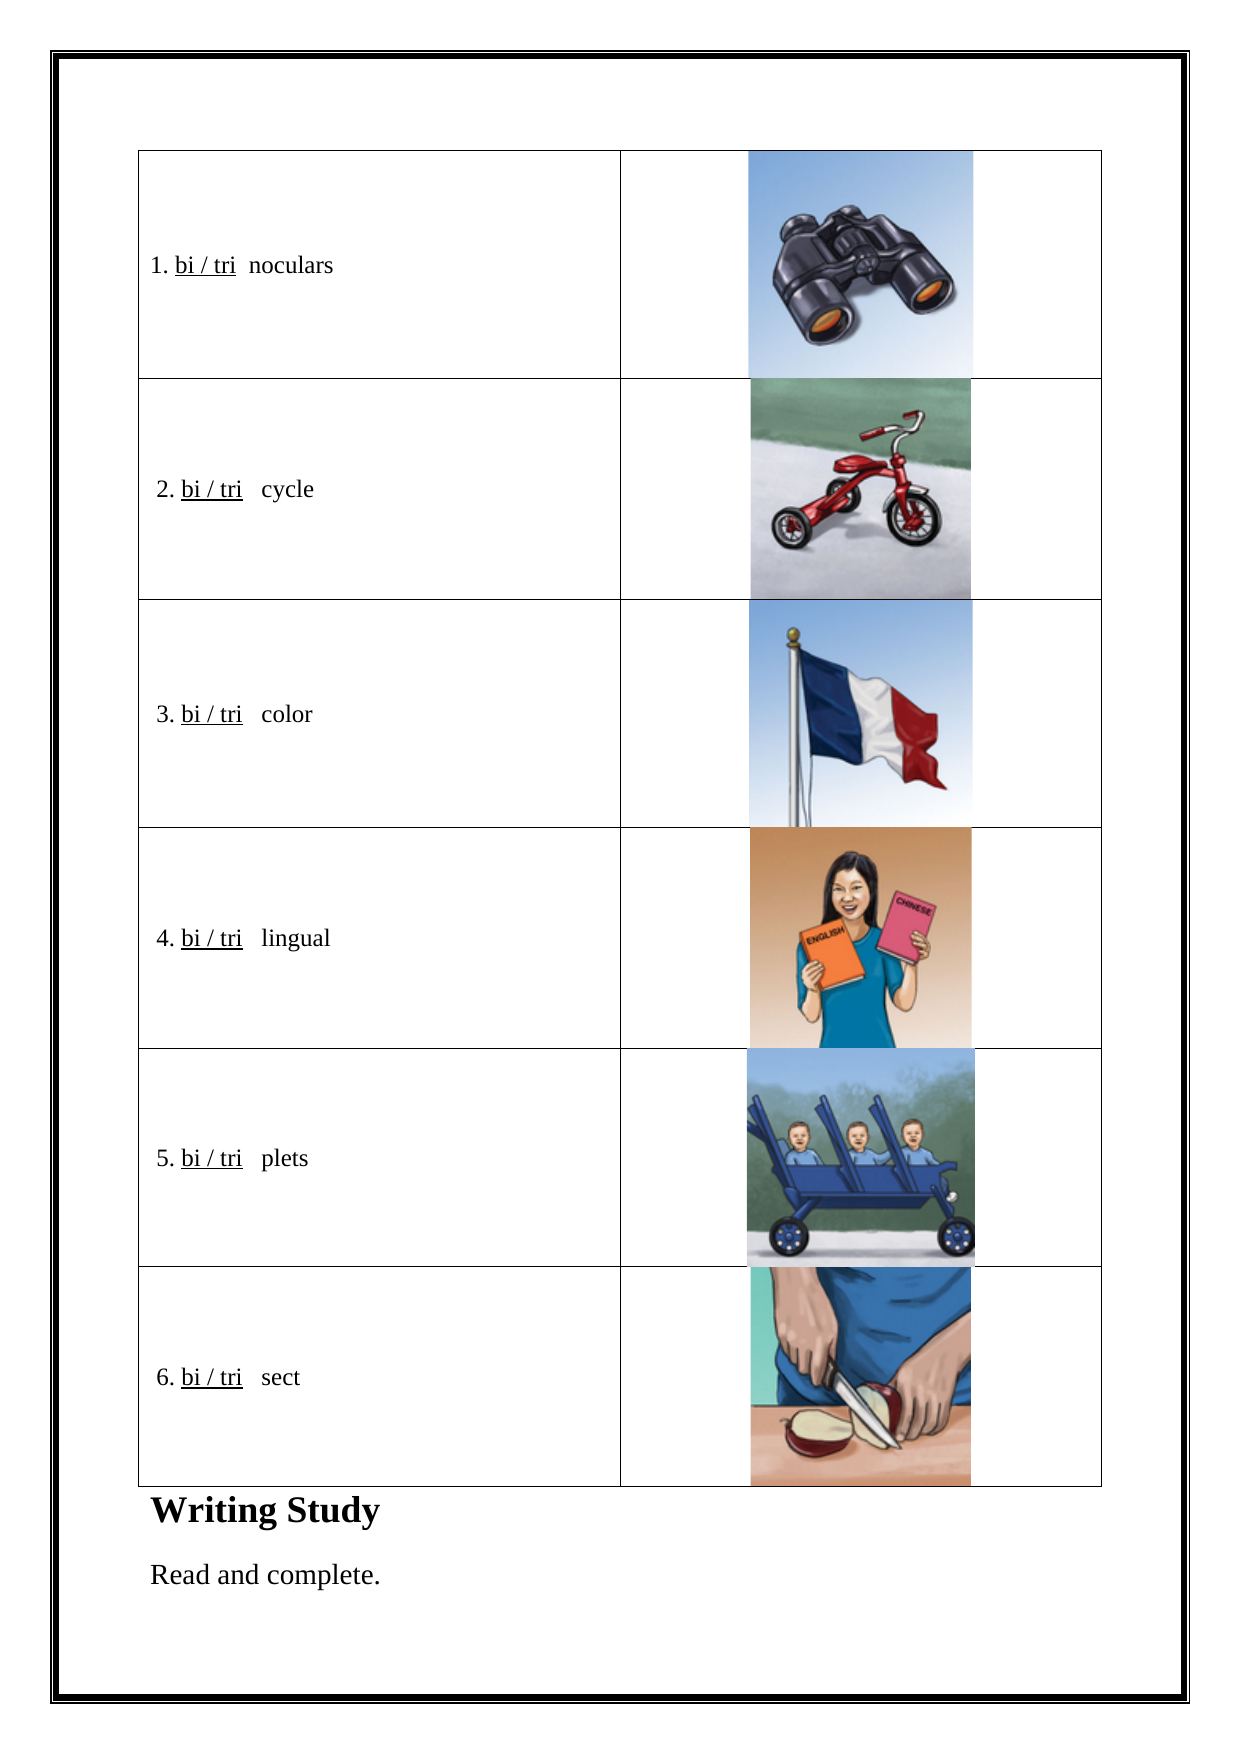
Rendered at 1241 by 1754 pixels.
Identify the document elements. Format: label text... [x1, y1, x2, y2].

picture [748, 151, 974, 599]
table_cell 4. bi / tri lingual [139, 828, 620, 1048]
table_cell [621, 379, 750, 599]
table_cell [971, 379, 1101, 599]
table_cell [621, 1049, 746, 1266]
table_header 1. bi / tri noculars [139, 151, 620, 378]
table_cell [973, 600, 1101, 827]
text Read and complete. [150, 1557, 1090, 1591]
picture [746, 600, 975, 1486]
table_cell [975, 1049, 1101, 1266]
table_cell 5. bi / tri plets [139, 1049, 620, 1266]
table_cell [971, 1267, 1101, 1486]
table_header [974, 151, 1101, 378]
table_header [621, 151, 748, 378]
table_cell 2. bi / tri cycle [139, 379, 620, 599]
table_cell [972, 828, 1101, 1048]
table_cell [621, 1267, 750, 1486]
table_cell [621, 828, 750, 1048]
table_cell [621, 600, 749, 827]
text Writing Study [150, 1487, 1090, 1530]
table_cell 3. bi / tri color [139, 600, 620, 827]
table_cell 6. bi / tri sect [139, 1267, 620, 1486]
